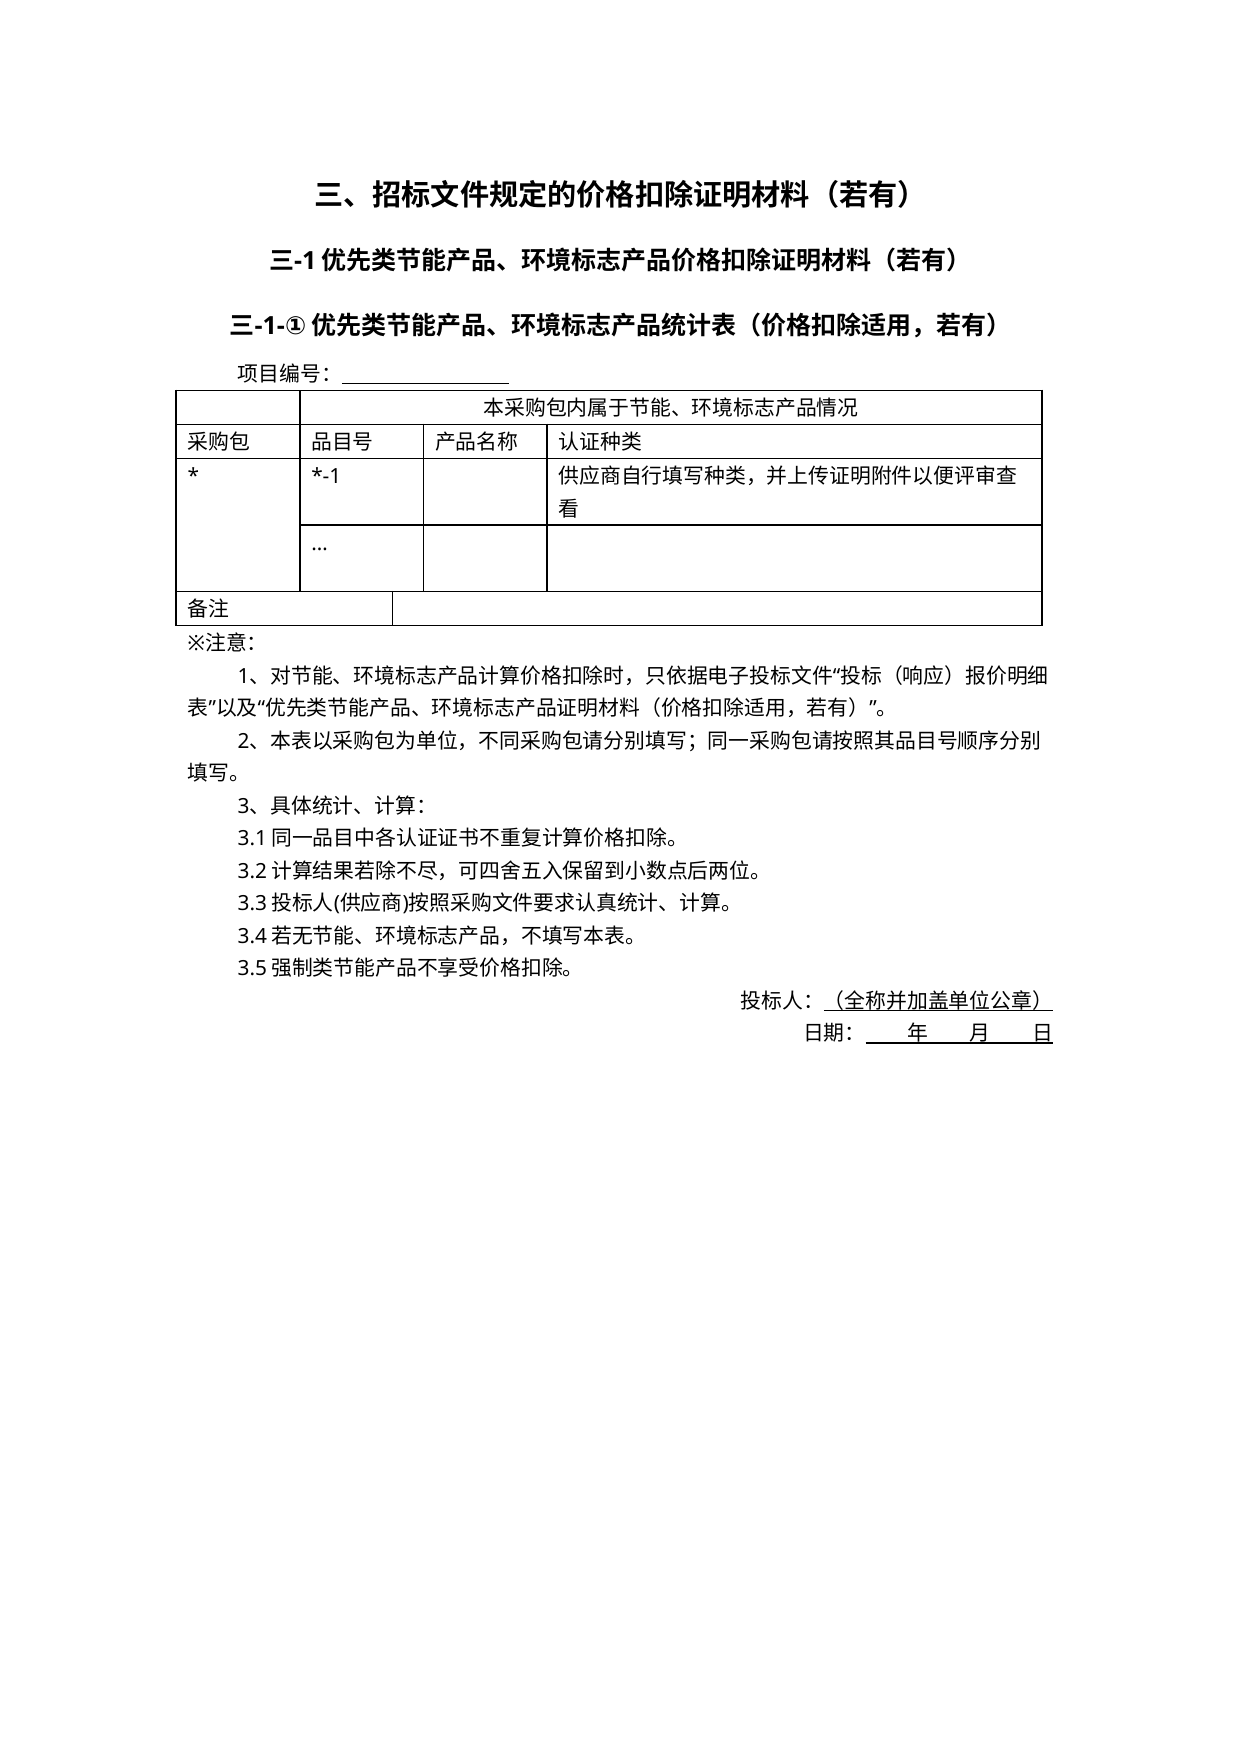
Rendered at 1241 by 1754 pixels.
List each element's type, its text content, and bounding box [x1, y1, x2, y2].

text 日期： 年 月 日 [187, 1016, 1053, 1049]
text 3.5强制类节能产品不享受价格扣除。 [187, 951, 1053, 984]
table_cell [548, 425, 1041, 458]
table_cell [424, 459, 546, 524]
text 3.1同一品目中各认证证书不重复计算价格扣除。 [187, 821, 1053, 854]
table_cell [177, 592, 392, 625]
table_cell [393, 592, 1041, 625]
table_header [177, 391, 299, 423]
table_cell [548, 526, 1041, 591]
text 3、具体统计、计算： [187, 789, 1053, 821]
text 3.3投标人(供应商)按照采购文件要求认真统计、计算。 [187, 886, 1053, 919]
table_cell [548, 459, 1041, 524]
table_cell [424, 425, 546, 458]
text 投标人：（全称并加盖单位公章） [187, 984, 1053, 1016]
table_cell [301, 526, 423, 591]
text 三-1优先类节能产品、环境标志产品价格扣除证明材料（若有） [187, 227, 1053, 292]
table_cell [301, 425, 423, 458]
text 3.2计算结果若除不尽，可四舍五入保留到小数点后两位。 [187, 854, 1053, 886]
text 3.4若无节能、环境标志产品，不填写本表。 [187, 919, 1053, 951]
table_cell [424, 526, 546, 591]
text 三-1-①优先类节能产品、环境标志产品统计表（价格扣除适用，若有） [187, 292, 1053, 357]
text 项目编号： [187, 357, 1053, 389]
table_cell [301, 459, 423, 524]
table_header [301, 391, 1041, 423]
text ※注意： [187, 626, 1053, 659]
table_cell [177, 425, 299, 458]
text 2、本表以采购包为单位，不同采购包请分别填写；同一采购包请按照其品目号顺序分别填写。 [187, 724, 1053, 789]
text 1、对节能、环境标志产品计算价格扣除时，只依据电子投标文件“投标（响应）报价明细表”以及“优先类节能产品、环境标志产品证明材料（价格扣除适用，若有）”。 [187, 659, 1053, 724]
text 三、招标文件规定的价格扣除证明材料（若有） [187, 162, 1053, 227]
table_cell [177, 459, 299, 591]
